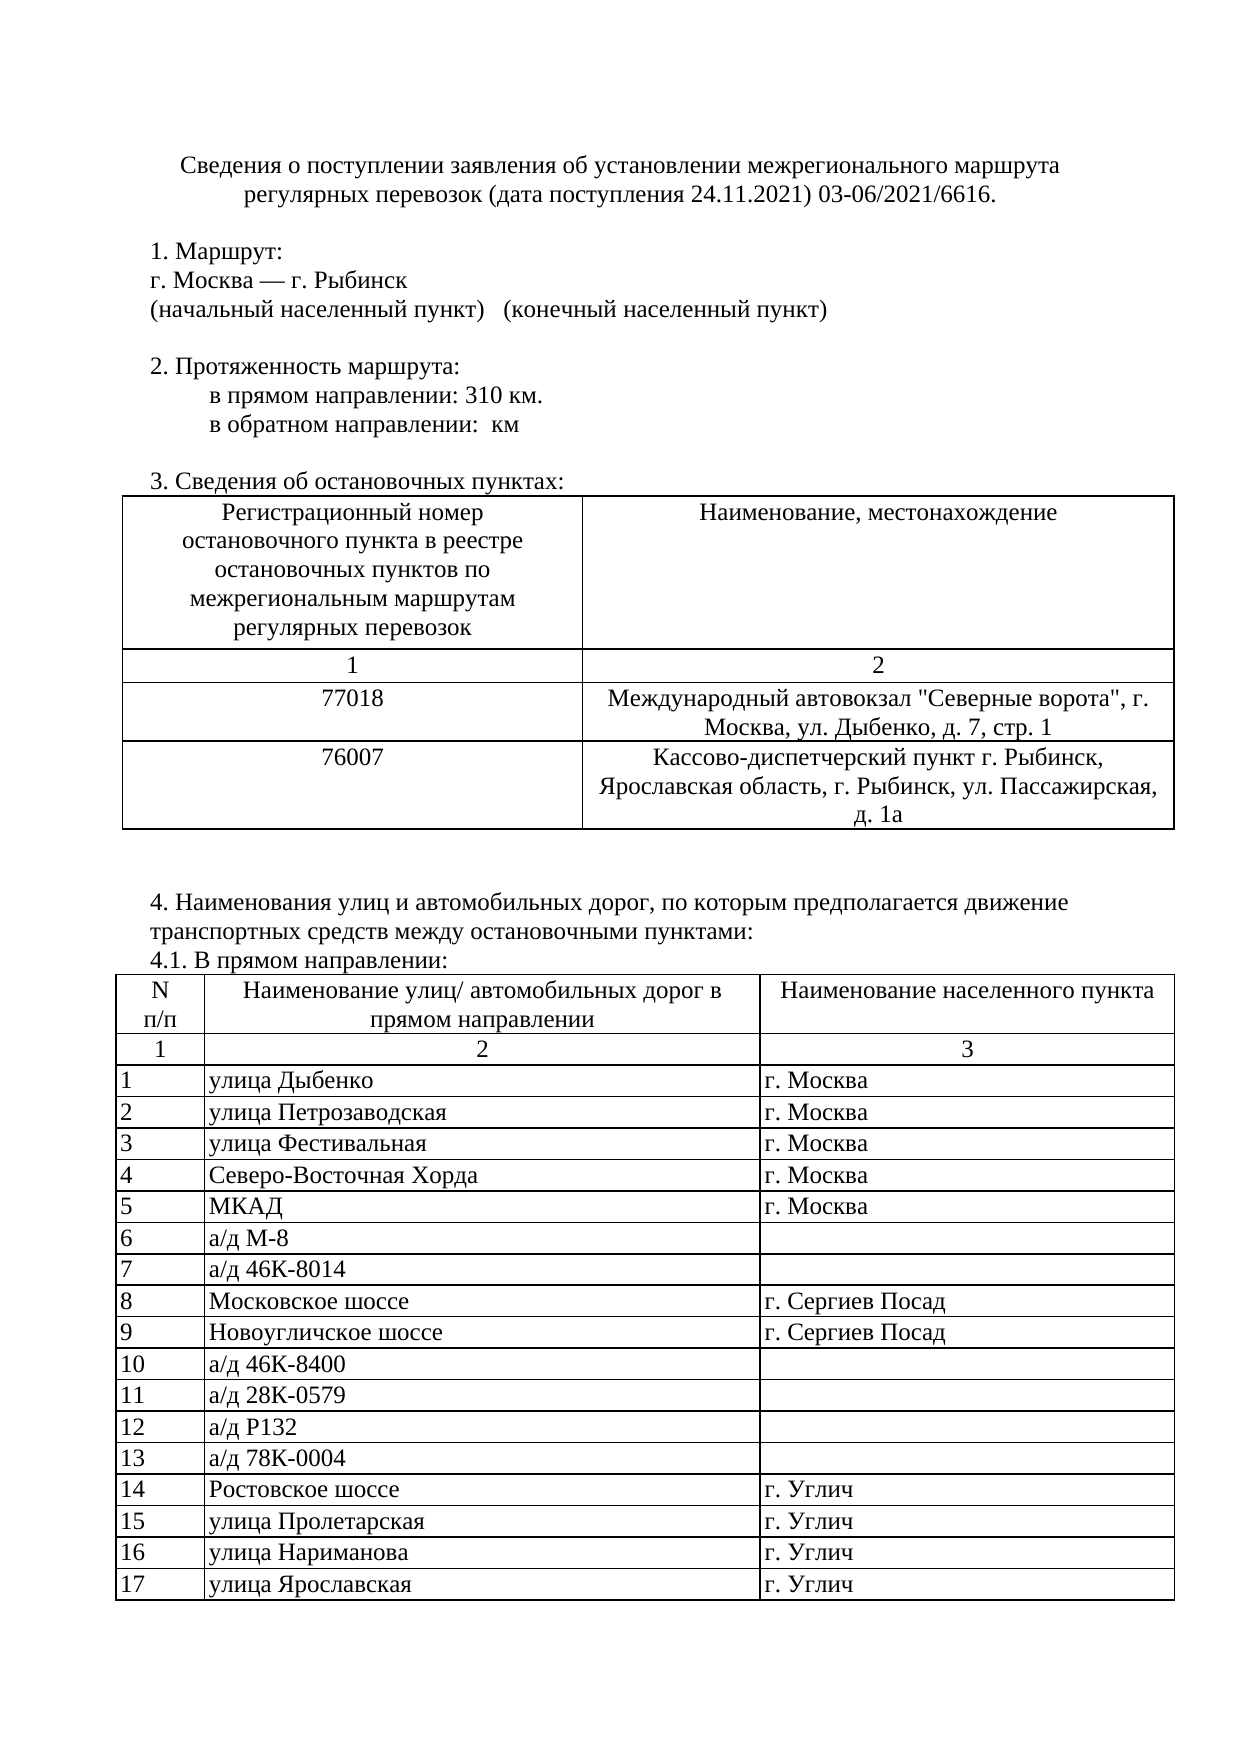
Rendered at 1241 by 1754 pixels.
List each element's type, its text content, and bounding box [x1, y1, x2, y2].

text Сведения о поступлении заявления об установлении межрегионального маршрута регулярных перевозок (дата поступления 24.11.2021) 03-06/2021/6616. [150, 150, 1090, 207]
table_cell 1 [117, 1066, 204, 1096]
table_cell Ростовское шоссе [205, 1475, 759, 1504]
table_cell 14 [117, 1475, 204, 1504]
table_cell 8 [117, 1286, 204, 1316]
table_cell улица Петрозаводская [205, 1097, 759, 1127]
table_cell [761, 1255, 1174, 1284]
table_cell [761, 1380, 1174, 1410]
table_cell [761, 1349, 1174, 1379]
text 4.1. В прямом направлении: [150, 945, 1090, 973]
text 1. Маршрут: [150, 236, 1090, 265]
text в прямом направлении: 310 км. [150, 380, 1090, 409]
table_cell 7 [117, 1255, 204, 1284]
table_cell Новоугличское шоссе [205, 1317, 759, 1347]
table_cell г. Сергиев Посад [761, 1317, 1174, 1347]
table_cell 3 [761, 1034, 1174, 1064]
table_cell г. Углич [761, 1538, 1174, 1567]
table_cell г. Москва [761, 1097, 1174, 1127]
table_cell а/д 28К-0579 [205, 1380, 759, 1410]
table_header Наименование улиц/ автомобильных дорог в прямом направлении [205, 975, 759, 1033]
table_cell 17 [117, 1569, 204, 1599]
table_cell 4 [117, 1160, 204, 1190]
table_cell МКАД [205, 1192, 759, 1221]
table_cell г. Москва [761, 1160, 1174, 1190]
table_cell г. Сергиев Посад [761, 1286, 1174, 1316]
table_cell 16 [117, 1538, 204, 1567]
table_cell г. Углич [761, 1569, 1174, 1599]
table_cell а/д М-8 [205, 1223, 759, 1253]
text в обратном направлении: км [150, 409, 1090, 437]
table_cell 2 [583, 650, 1173, 681]
table_cell 1 [123, 650, 582, 681]
table_cell 3 [117, 1129, 204, 1158]
table_cell Московское шоссе [205, 1286, 759, 1316]
table_cell 10 [117, 1349, 204, 1379]
table_cell 77018 [123, 683, 582, 740]
table_cell Международный автовокзал "Северные ворота", г. Москва, ул. Дыбенко, д. 7, стр. 1 [583, 683, 1173, 740]
text 4. Наименования улиц и автомобильных дорог, по которым предполагается движение транспортных средств между остановочными пунктами: [150, 887, 1090, 945]
table_cell 5 [117, 1192, 204, 1221]
table_cell г. Углич [761, 1475, 1174, 1504]
table_cell а/д Р132 [205, 1412, 759, 1442]
table_cell г. Москва [761, 1129, 1174, 1158]
table_cell [761, 1412, 1174, 1442]
table_cell [761, 1223, 1174, 1253]
table_cell г. Углич [761, 1506, 1174, 1536]
table_header N п/п [117, 975, 204, 1033]
text (начальный населенный пункт) (конечный населенный пункт) [150, 294, 1090, 322]
table_cell 12 [117, 1412, 204, 1442]
table_cell 15 [117, 1506, 204, 1536]
table_cell 76007 [123, 742, 582, 828]
table_header Регистрационный номер остановочного пункта в реестре остановочных пунктов по межрегиональным маршрутам регулярных перевозок [123, 497, 582, 648]
table_cell Северо-Восточная Хорда [205, 1160, 759, 1190]
table_cell г. Москва [761, 1066, 1174, 1096]
table_cell улица Пролетарская [205, 1506, 759, 1536]
table_cell а/д 46К-8014 [205, 1255, 759, 1284]
text 3. Сведения об остановочных пунктах: [150, 466, 1090, 495]
table_cell 11 [117, 1380, 204, 1410]
table_cell а/д 46К-8400 [205, 1349, 759, 1379]
table_cell Кассово-диспетчерский пункт г. Рыбинск, Ярославская область, г. Рыбинск, ул. Пассажирская, д. 1а [583, 742, 1173, 828]
table_header Наименование населенного пункта [761, 975, 1174, 1033]
table_cell 9 [117, 1317, 204, 1347]
table_cell улица Ярославская [205, 1569, 759, 1599]
table_cell 13 [117, 1443, 204, 1473]
table_cell улица Нариманова [205, 1538, 759, 1567]
table_cell 6 [117, 1223, 204, 1253]
table_cell [761, 1443, 1174, 1473]
table_cell а/д 78К-0004 [205, 1443, 759, 1473]
text г. Москва — г. Рыбинск [150, 265, 1090, 294]
table_cell 2 [205, 1034, 759, 1064]
table_cell 2 [117, 1097, 204, 1127]
table_cell улица Дыбенко [205, 1066, 759, 1096]
table_cell г. Москва [761, 1192, 1174, 1221]
table_header Наименование, местонахождение [583, 497, 1173, 648]
text 2. Протяженность маршрута: [150, 351, 1090, 380]
table_cell улица Фестивальная [205, 1129, 759, 1158]
table_cell 1 [117, 1034, 204, 1064]
